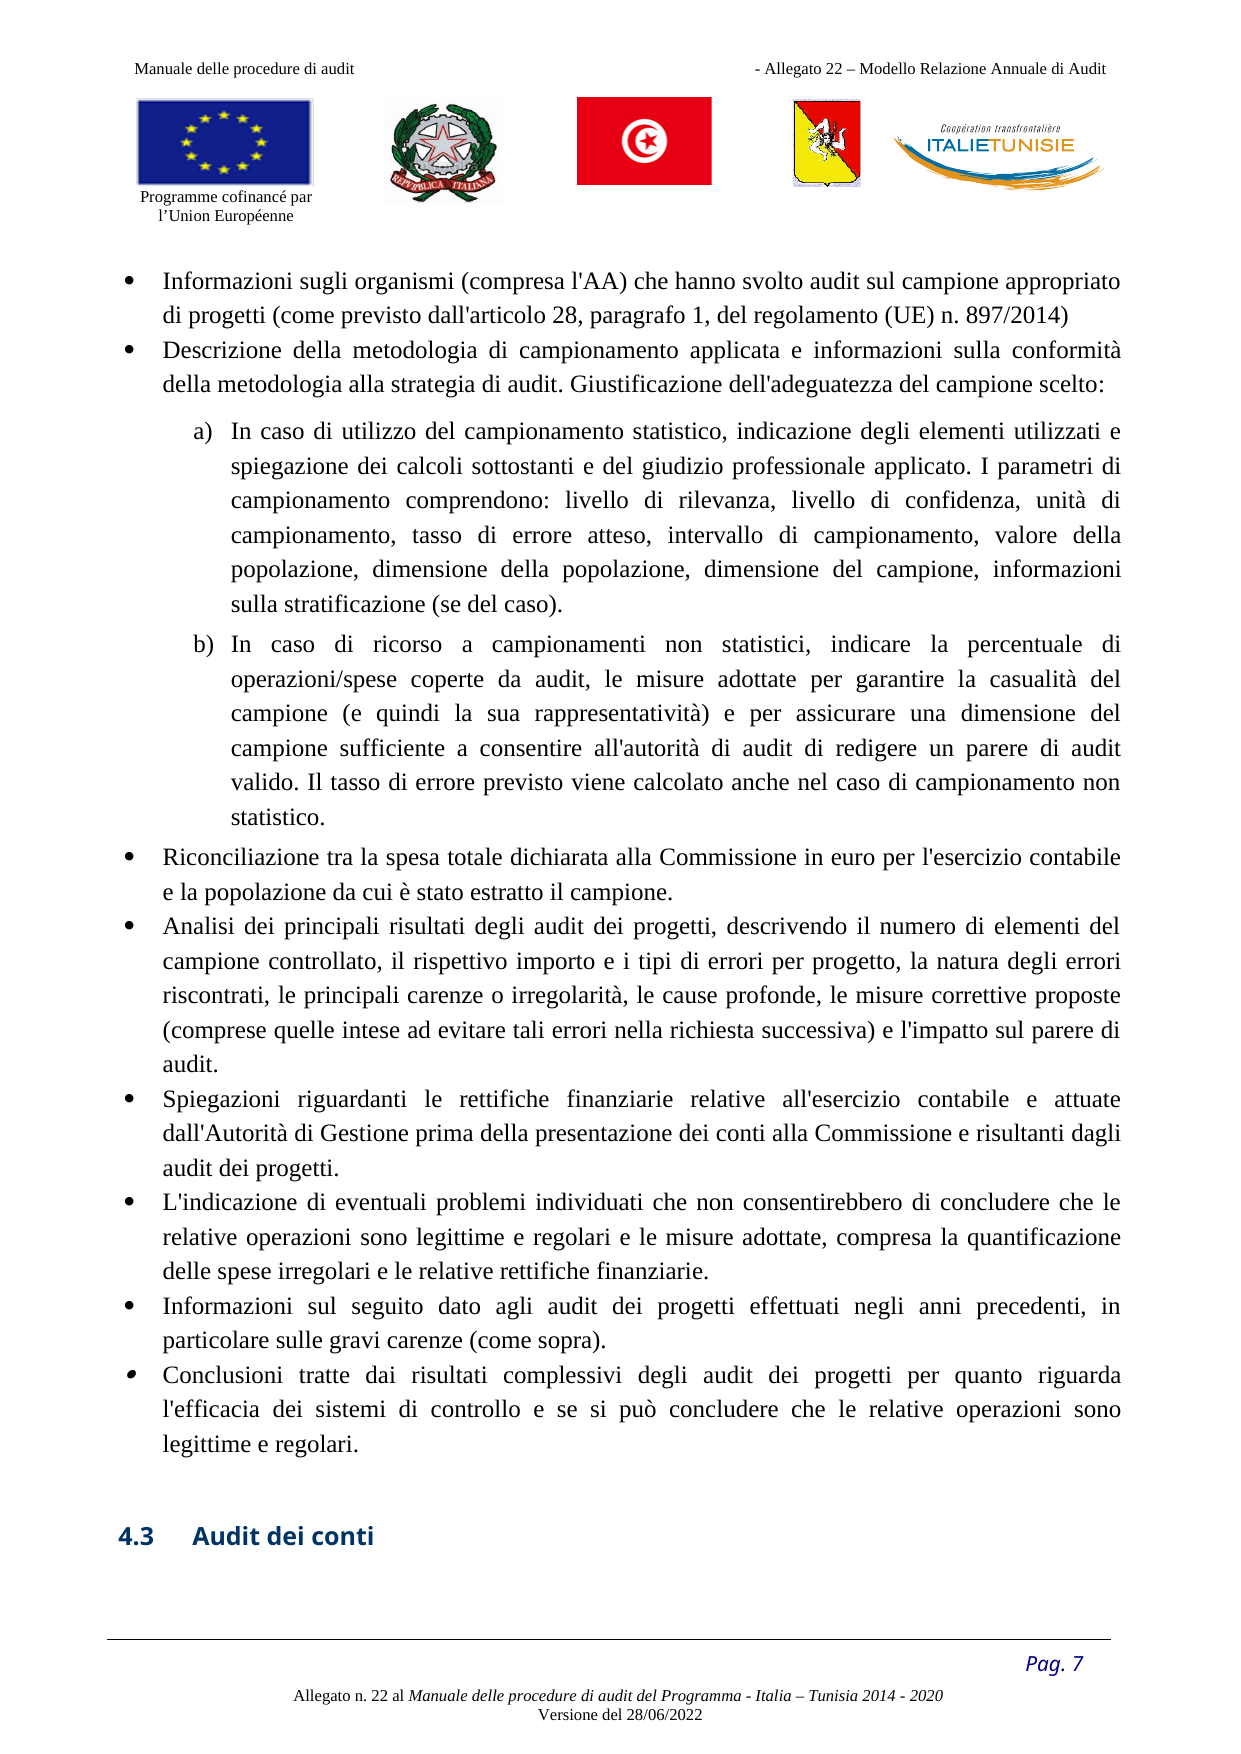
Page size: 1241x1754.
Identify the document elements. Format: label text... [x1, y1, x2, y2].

list In caso di utilizzo del campionamento statistico, indicazione degli elementi utilizzati e spiegazione dei calcoli sottostanti e del giudizio professionale applicato. I parametri di campionamento comprendono: livello di rilevanza, livello di confidenza, unità di campionamento, tasso di errore atteso, intervallo di campionamento, valore della popolazione, dimensione della popolazione, dimensione del campione, informazioni sulla stratificazione (se del caso). [193, 416, 1122, 617]
list In caso di ricorso a campionamenti non statistici, indicare la percentuale di operazioni/spese coperte da audit, le misure adottate per garantire la casualità del campione (e quindi la sua rappresentatività) e per assicurare una dimensione del campione sufficiente a consentire all'autorità di audit di redigere un parere di audit valido. Il tasso di errore previsto viene calcolato anche nel caso di campionamento non statistico. [193, 629, 1122, 831]
list Conclusioni tratte dai risultati complessivi degli audit dei progetti per quanto riguarda l'efficacia dei sistemi di controllo e se si può concludere che le relative operazioni sono legittime e regolari. [125, 1360, 1122, 1457]
subtitle 4.3 Audit dei conti [118, 1518, 1122, 1552]
picture [792, 99, 861, 187]
list Descrizione della metodologia di campionamento applicata e informazioni sulla conformità della metodologia alla strategia di audit. Giustificazione dell'adeguatezza del campione scelto: [125, 335, 1122, 398]
list L'indicazione di eventuali problemi individuati che non consentirebbero di concludere che le relative operazioni sono legittime e regolari e le misure adottate, compresa la quantificazione delle spese irregolari e le relative rettifiche finanziarie. [125, 1187, 1122, 1285]
picture [136, 97, 316, 187]
list Riconciliazione tra la spesa totale dichiarata alla Commissione in euro per l'esercizio contabile e la popolazione da cui è stato estratto il campione. [125, 842, 1122, 906]
list Spiegazioni riguardanti le rettifiche finanziarie relative all'esercizio contabile e attuate dall'Autorità di Gestione prima della presentazione dei conti alla Commissione e risultanti dagli audit dei progetti. [125, 1084, 1122, 1182]
picture [577, 97, 712, 185]
list Analisi dei principali risultati degli audit dei progetti, descrivendo il numero di elementi del campione controllato, il rispettivo importo e i tipi di errori per progetto, la natura degli errori riscontrati, le principali carenze o irregolarità, le cause profonde, le misure correttive proposte (comprese quelle intese ad evitare tali errori nella richiesta successiva) e l'impatto sul parere di audit. [125, 911, 1122, 1078]
picture [383, 97, 503, 203]
list Informazioni sugli organismi (compresa l'AA) che hanno svolto audit sul campione appropriato di progetti (come previsto dall'articolo 28, paragrafo 1, del regolamento (UE) n. 897/2014) [125, 266, 1122, 329]
list Informazioni sul seguito dato agli audit dei progetti effettuati negli anni precedenti, in particolare sulle gravi carenze (come sopra). [125, 1291, 1122, 1354]
picture [885, 97, 1113, 212]
